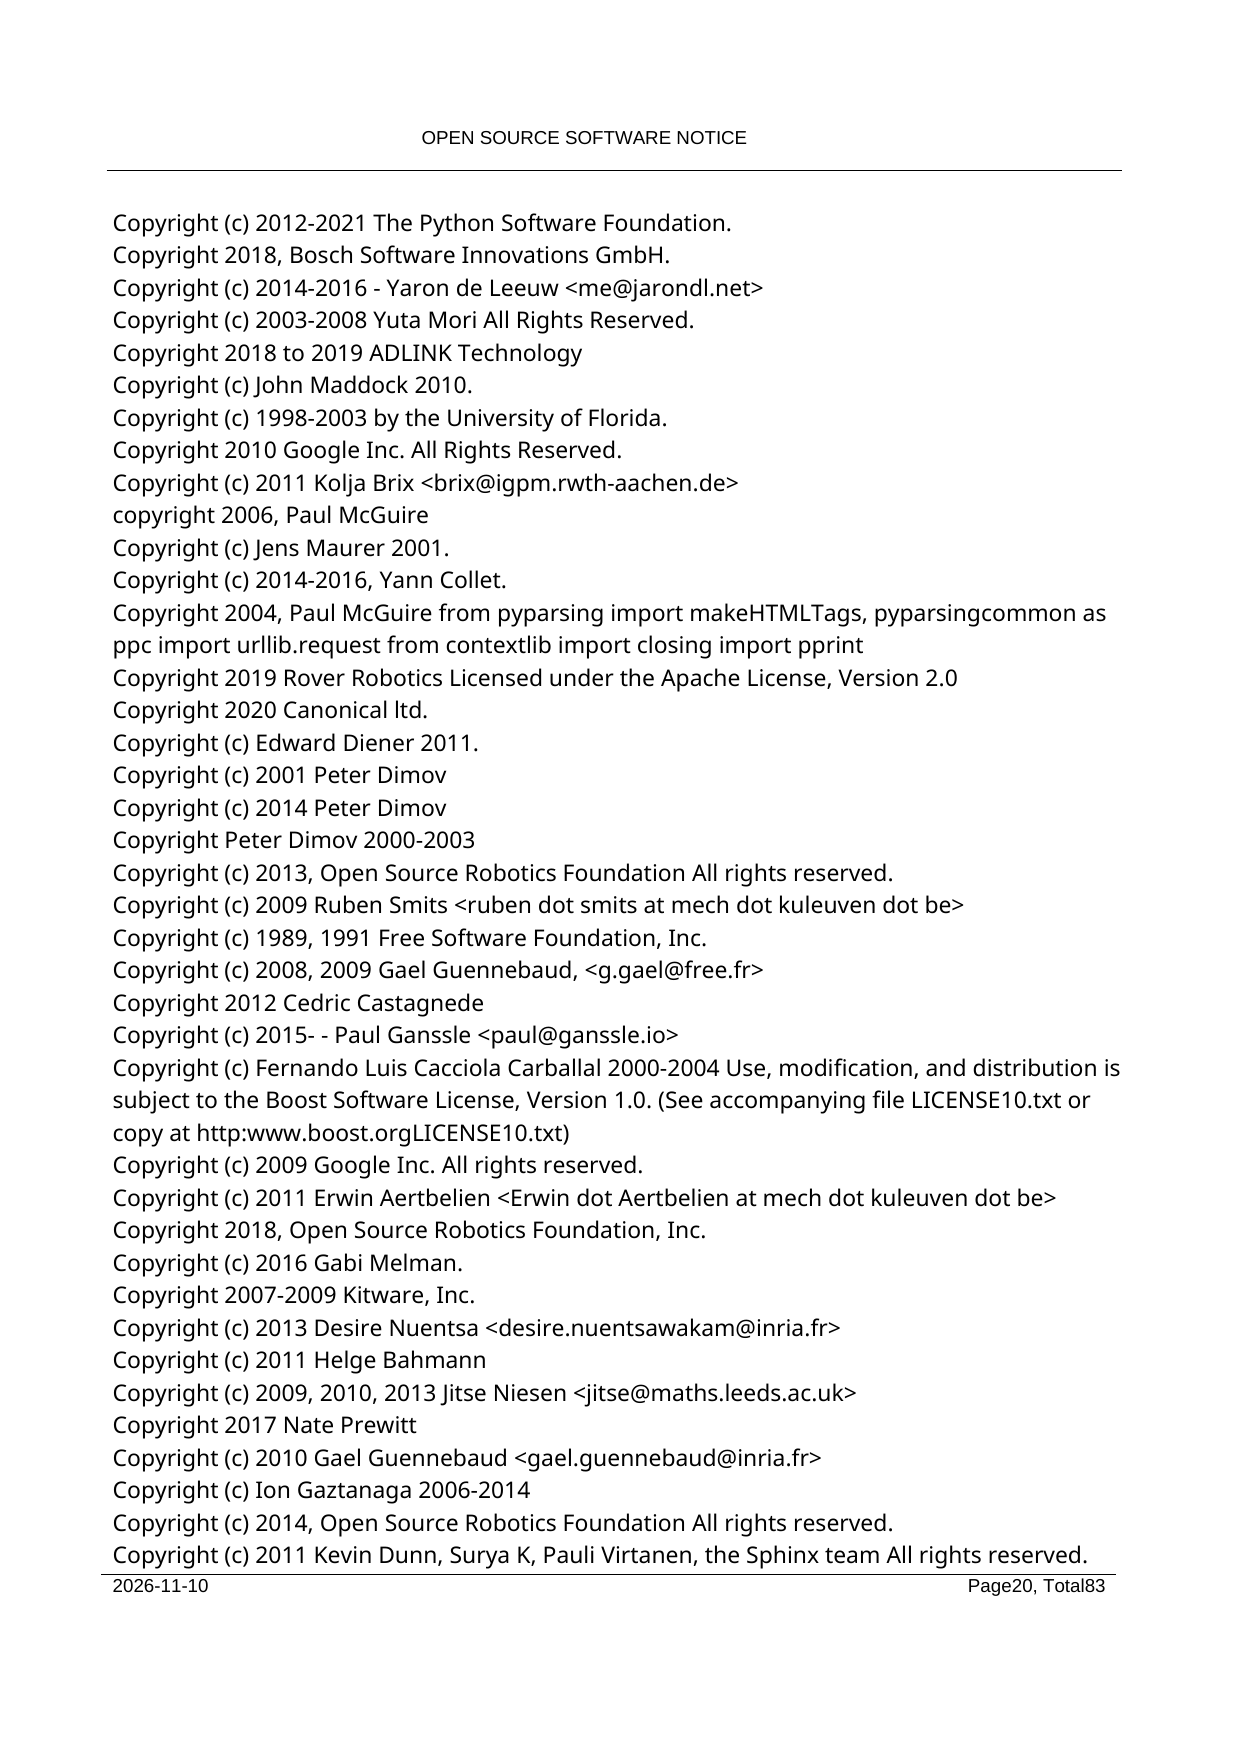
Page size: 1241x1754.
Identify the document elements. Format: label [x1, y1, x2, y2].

text [112, 206, 1128, 1571]
